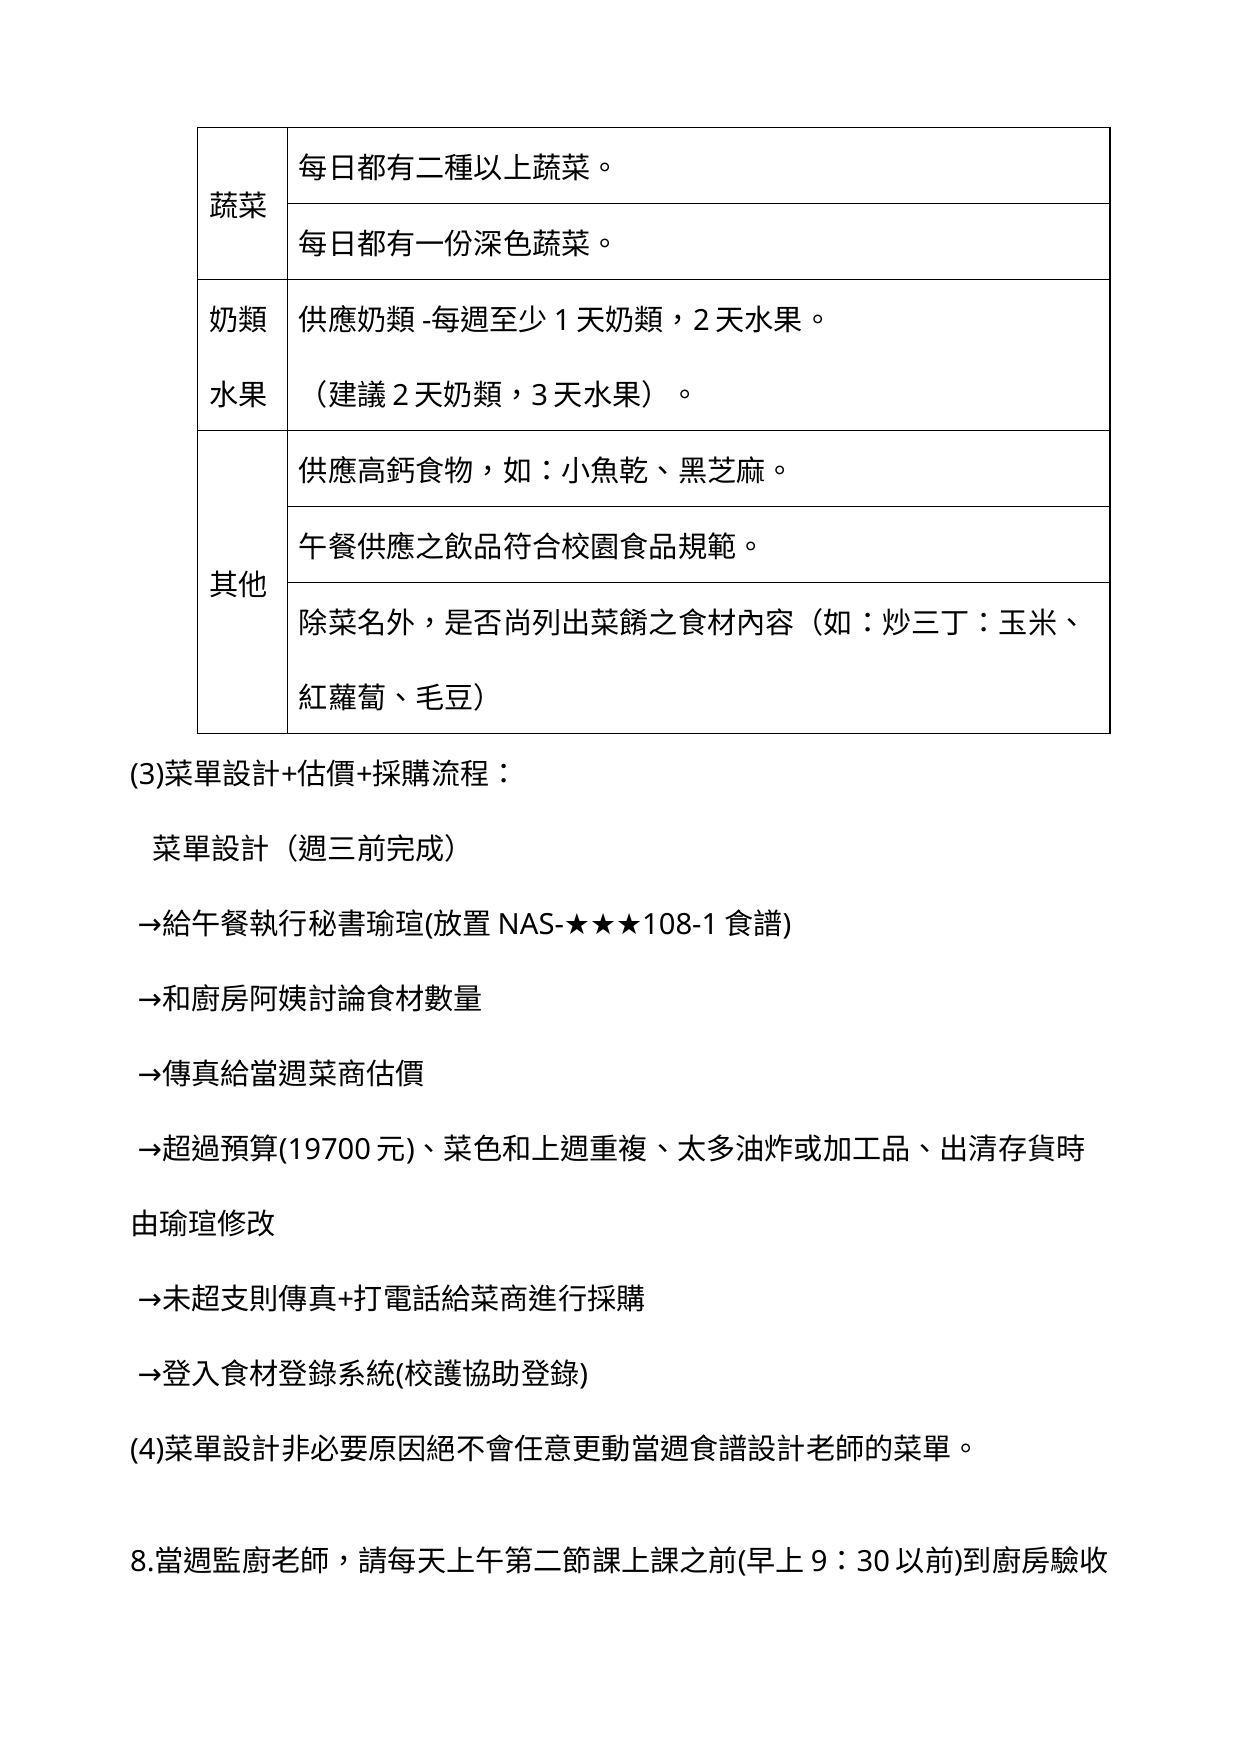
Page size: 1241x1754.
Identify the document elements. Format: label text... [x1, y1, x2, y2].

table_cell 供應奶類 -每週至少1天奶類，2天水果。 （建議2天奶類，3天水果）。 [288, 280, 1109, 430]
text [130, 1522, 1110, 1597]
table_cell 每日都有一份深色蔬菜。 [288, 204, 1109, 279]
table_cell 午餐供應之飲品符合校園食品規範。 [288, 507, 1109, 582]
text (4)菜單設計非必要原因絕不會任意更動當週食譜設計老師的菜單。 [130, 1409, 1110, 1484]
table_cell 其他 [198, 431, 287, 733]
table_cell 奶類水果 [198, 280, 287, 430]
text →超過預算(19700元)、菜色和上週重複、太多油炸或加工品、出清存貨時由瑜瑄修改 [130, 1109, 1110, 1259]
table_cell 供應高鈣食物，如：小魚乾、黑芝麻。 [288, 431, 1109, 506]
table_cell 除菜名外，是否尚列出菜餚之食材內容（如：炒三丁：玉米、紅蘿蔔、毛豆） [288, 583, 1109, 733]
text →傳真給當週菜商估價 [130, 1034, 1110, 1109]
text →和廚房阿姨討論食材數量 [130, 959, 1110, 1034]
text →未超支則傳真+打電話給菜商進行採購 [130, 1259, 1110, 1334]
text →給午餐執行秘書瑜瑄(放置NAS-★★★108-1食譜) [130, 884, 1110, 959]
text →登入食材登錄系統(校護協助登錄) [130, 1334, 1110, 1409]
table_cell 蔬菜 [198, 128, 287, 279]
text (3)菜單設計+估價+採購流程： [130, 734, 1110, 809]
table_cell 每日都有二種以上蔬菜。 [288, 128, 1109, 203]
text 菜單設計（週三前完成） [130, 809, 1110, 884]
